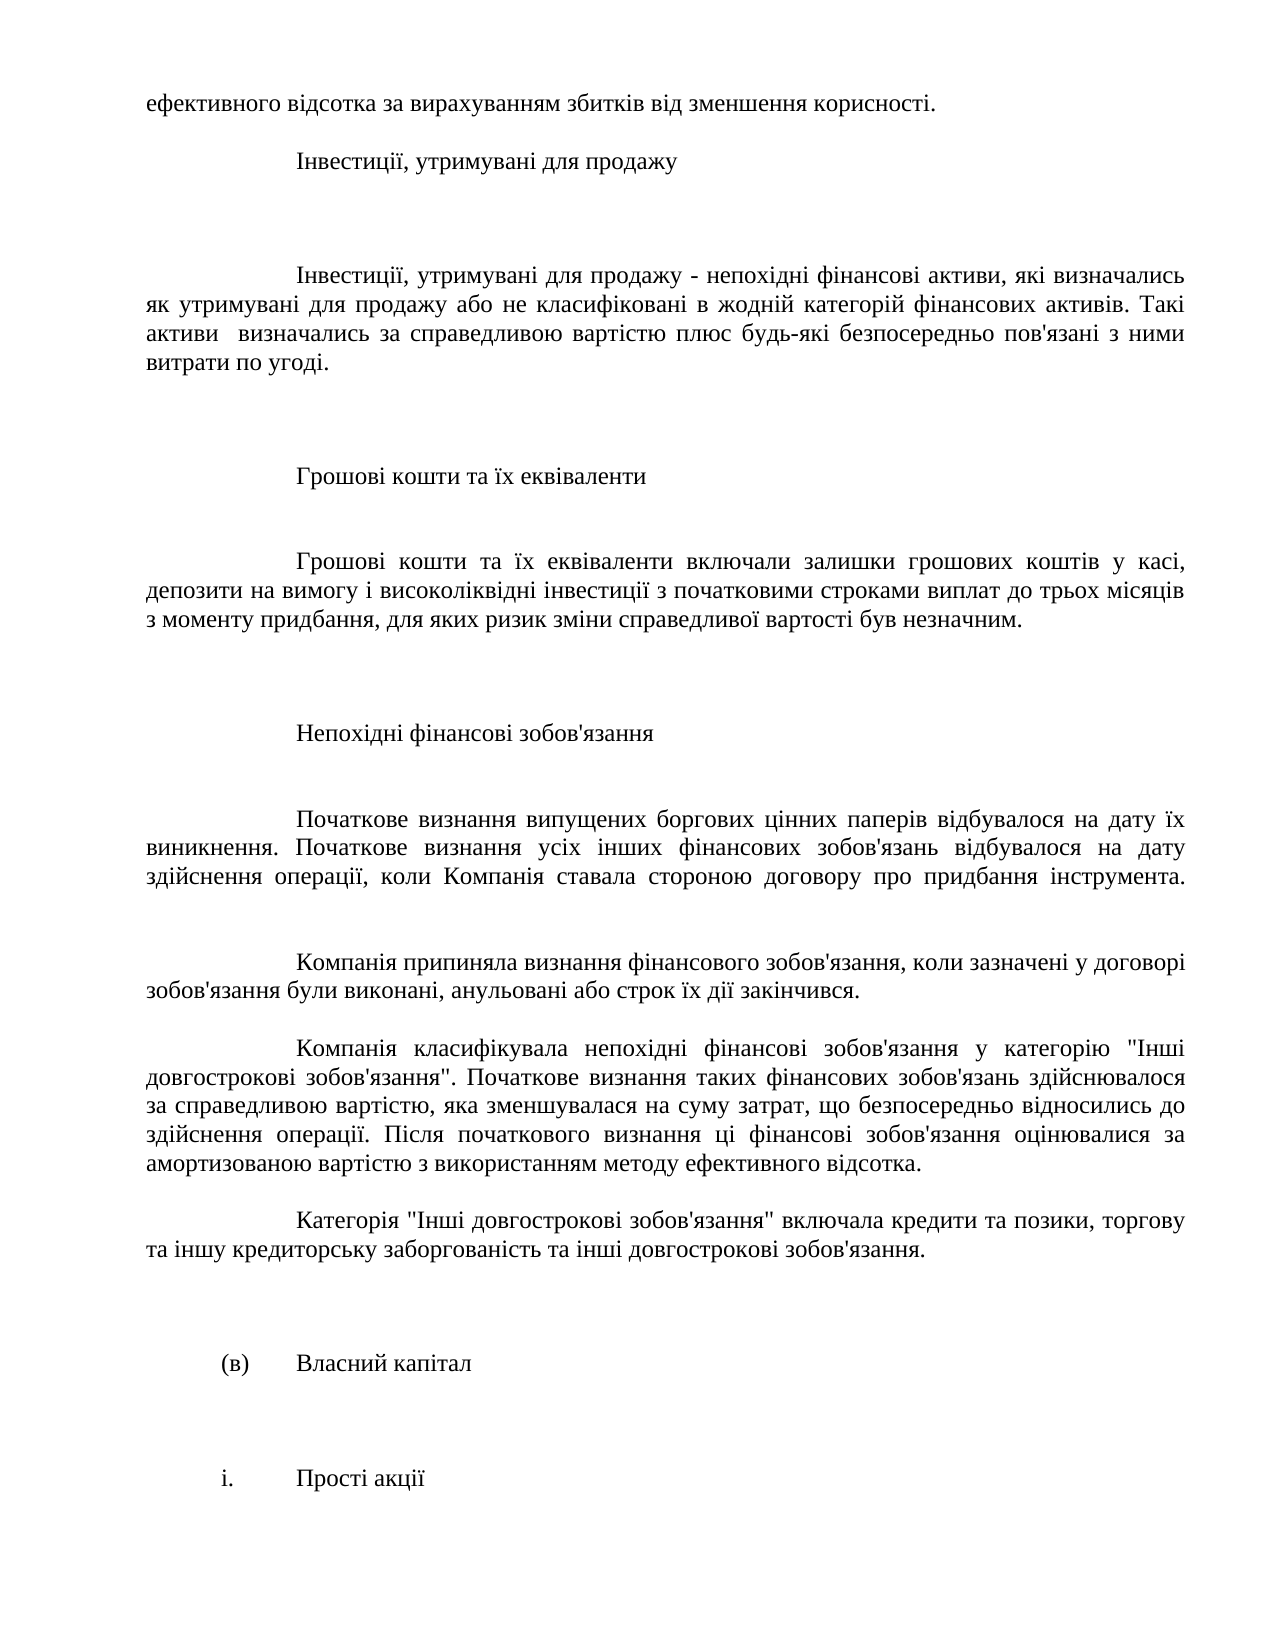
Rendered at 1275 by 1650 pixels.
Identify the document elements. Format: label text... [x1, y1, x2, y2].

text Грошовi кошти та їх еквiваленти [146, 461, 1186, 518]
text i. Простi акцiї [146, 1463, 1186, 1520]
text Грошовi кошти та їх еквiваленти включали залишки грошових коштiв у касi, депозити на вимогу i високолiквiднi iнвестицiї з початковими строками виплат до трьох мiсяцiв з моменту придбання, для яких ризик змiни справедливої вартостi був незначним. [146, 546, 1186, 661]
text Iнвестицiї, утримуванi для продажу - непохiднi фiнансовi активи, якi визначались як утримуванi для продажу або не класифiкованi в жоднiй категорiй фiнансових активiв. Такi активи визначались за справедливою вартiстю плюс будь-якi безпосередньо пов'язанi з ними витрати по угодi. [146, 260, 1186, 404]
text Iнвестицiї, утримуванi для продажу [146, 146, 1186, 203]
text Категорiя "Iншi довгостроковi зобов'язання" включала кредити та позики, торгову та iншу кредиторську заборгованiсть та iншi довгостроковi зобов'язання. [146, 1205, 1186, 1292]
text Початкове визнання випущених боргових цiнних паперiв вiдбувалося на дату їх виникнення. Початкове визнання усiх iнших фiнансових зобов'язань вiдбувалося на дату здiйснення операцiї, коли Компанiя ставала стороною договору про придбання iнструмента. [146, 804, 1186, 919]
text Компанiя класифiкувала непохiднi фiнансовi зобов'язання у категорiю "Iншi довгостроковi зобов'язання". Початкове визнання таких фiнансових зобов'язань здiйснювалося за справедливою вартiстю, яка зменшувалася на суму затрат, що безпосередньо вiдносились до здiйснення операцiї. Пiсля початкового визнання цi фiнансовi зобов'язання оцiнювалися за амортизованою вартiстю з використанням методу ефективного вiдсотка. [146, 1033, 1186, 1205]
text Компанiя припиняла визнання фiнансового зобов'язання, коли зазначенi у договорi зобов'язання були виконанi, анульованi або строк їх дiї закiнчився. [146, 947, 1186, 1033]
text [146, 88, 1186, 146]
text (в) Власний капiтал [146, 1348, 1186, 1406]
text Непохiднi фiнансовi зобов'язання [146, 718, 1186, 776]
